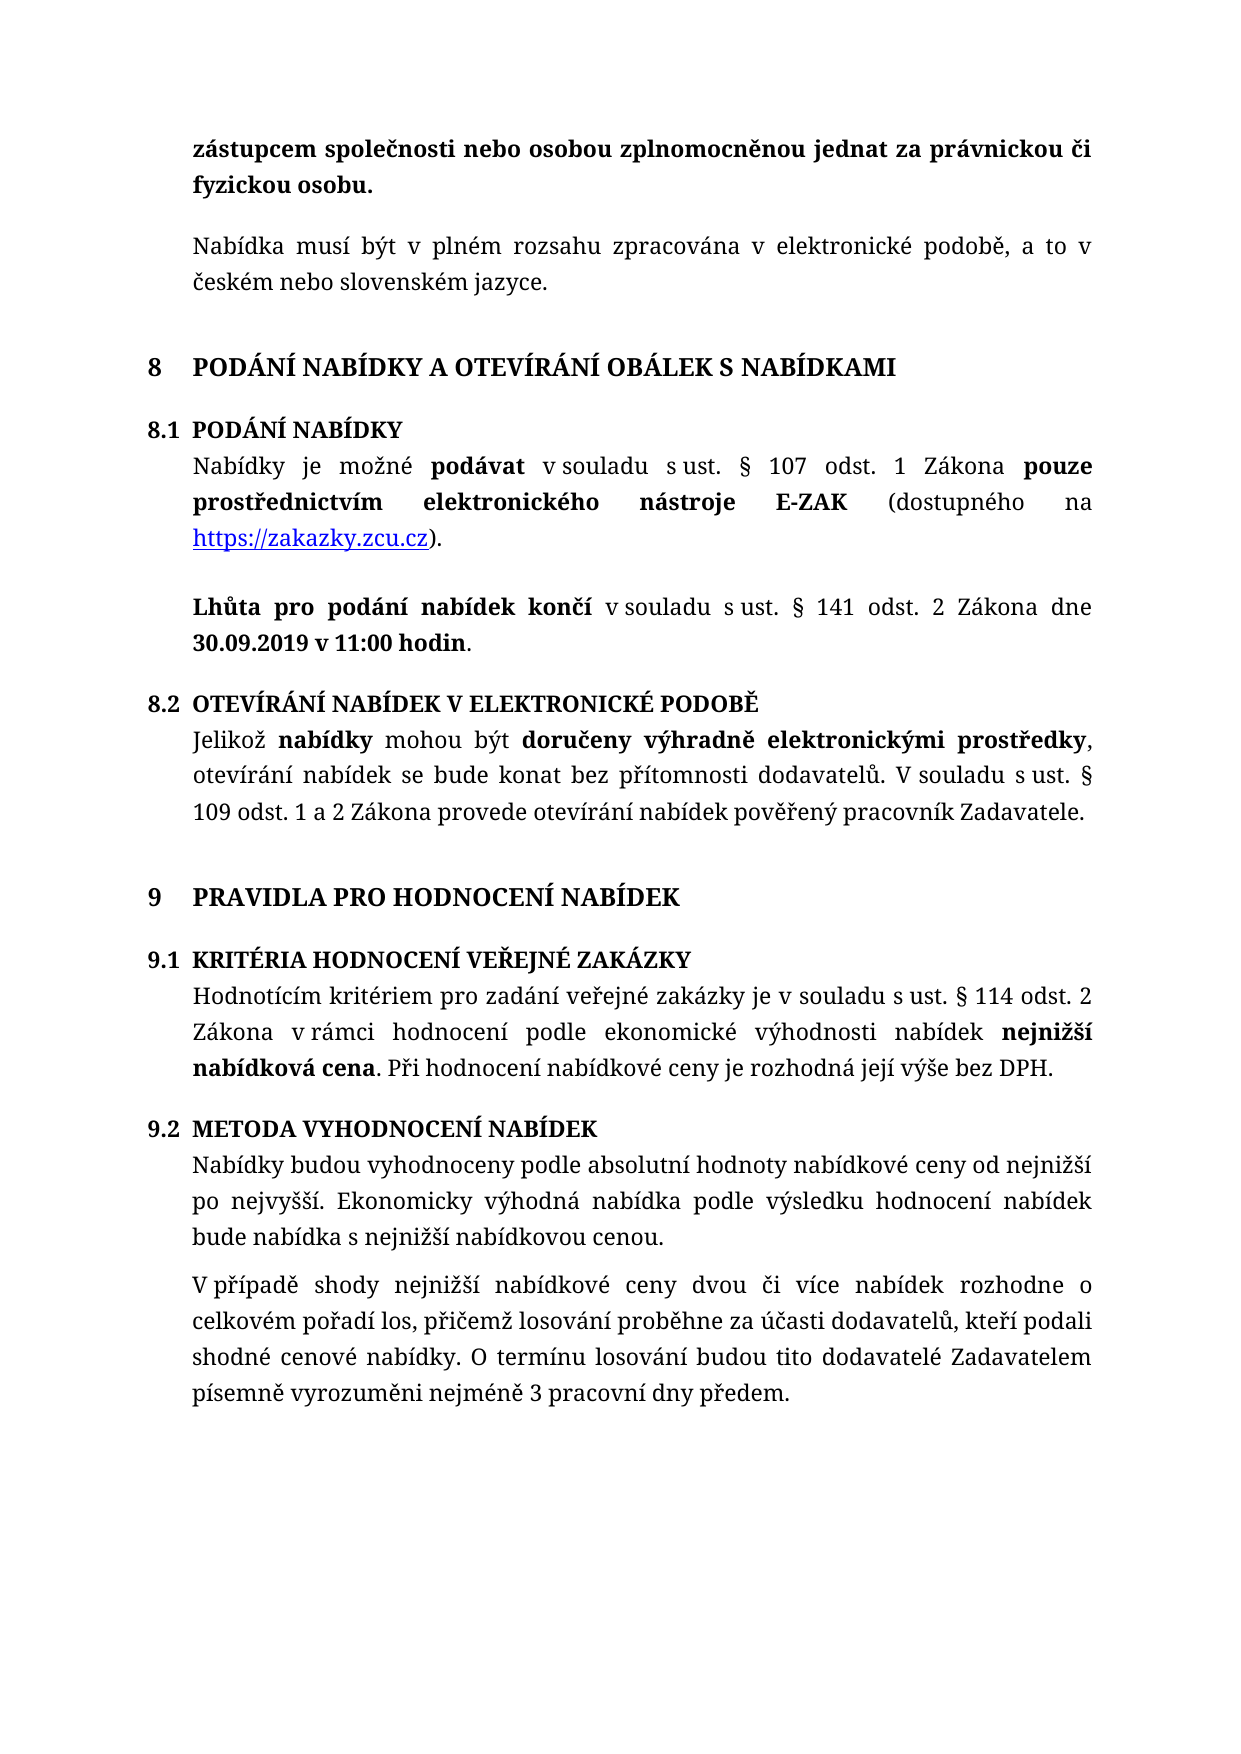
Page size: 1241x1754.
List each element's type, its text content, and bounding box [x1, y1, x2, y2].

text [193, 133, 1093, 200]
text Nabídka musí být v plném rozsahu zpracována v elektronické podobě, a to v českém nebo slovenském jazyce. [192, 230, 1093, 297]
subtitle KRITÉRIA HODNOCENÍ VEŘEJNÉ ZAKÁZKY [147, 944, 1093, 975]
subtitle OTEVÍRÁNÍ NABÍDEK V ELEKTRONICKÉ PODOBĚ [148, 688, 1093, 719]
text Nabídky je možné podávat v souladu s ust. § 107 odst. 1 Zákona pouze prostřednictvím elektronického nástroje E-ZAK (dostupného na https://zakazky.zcu.cz). [193, 450, 1093, 553]
text Jelikož nabídky mohou být doručeny výhradně elektronickými prostředky, otevírání nabídek se bude konat bez přítomnosti dodavatelů. V souladu s ust. § 109 odst. 1 a 2 Zákona provede otevírání nabídek pověřený pracovník Zadavatele. [193, 723, 1093, 827]
text Nabídky budou vyhodnoceny podle absolutní hodnoty nabídkové ceny od nejnižší po nejvyšší. Ekonomicky výhodná nabídka podle výsledku hodnocení nabídek bude nabídka s nejnižší nabídkovou cenou. [192, 1149, 1093, 1252]
subtitle METODA VYHODNOCENÍ NABÍDEK [147, 1113, 1093, 1144]
subtitle PODÁNÍ NABÍDKY [147, 414, 1093, 446]
subtitle PODÁNÍ NABÍDKY A OTEVÍRÁNÍ OBÁLEK S NABÍDKAMI [148, 350, 1093, 384]
text V případě shody nejnižší nabídkové ceny dvou či více nabídek rozhodne o celkovém pořadí los, přičemž losování proběhne za účasti dodavatelů, kteří podali shodné cenové nabídky. O termínu losování budou tito dodavatelé Zadavatelem písemně vyrozuměni nejméně 3 pracovní dny předem. [192, 1269, 1093, 1408]
text Hodnotícím kritériem pro zadání veřejné zakázky je v souladu s ust. § 114 odst. 2 Zákona v rámci hodnocení podle ekonomické výhodnosti nabídek nejnižší nabídková cena. Při hodnocení nabídkové ceny je rozhodná její výše bez DPH. [193, 980, 1093, 1083]
text Lhůta pro podání nabídek končí v souladu s ust. § 141 odst. 2 Zákona dne 30.09.2019 v 11:00 hodin. [193, 591, 1093, 658]
subtitle PRAVIDLA PRO HODNOCENÍ NABÍDEK [148, 880, 1093, 914]
